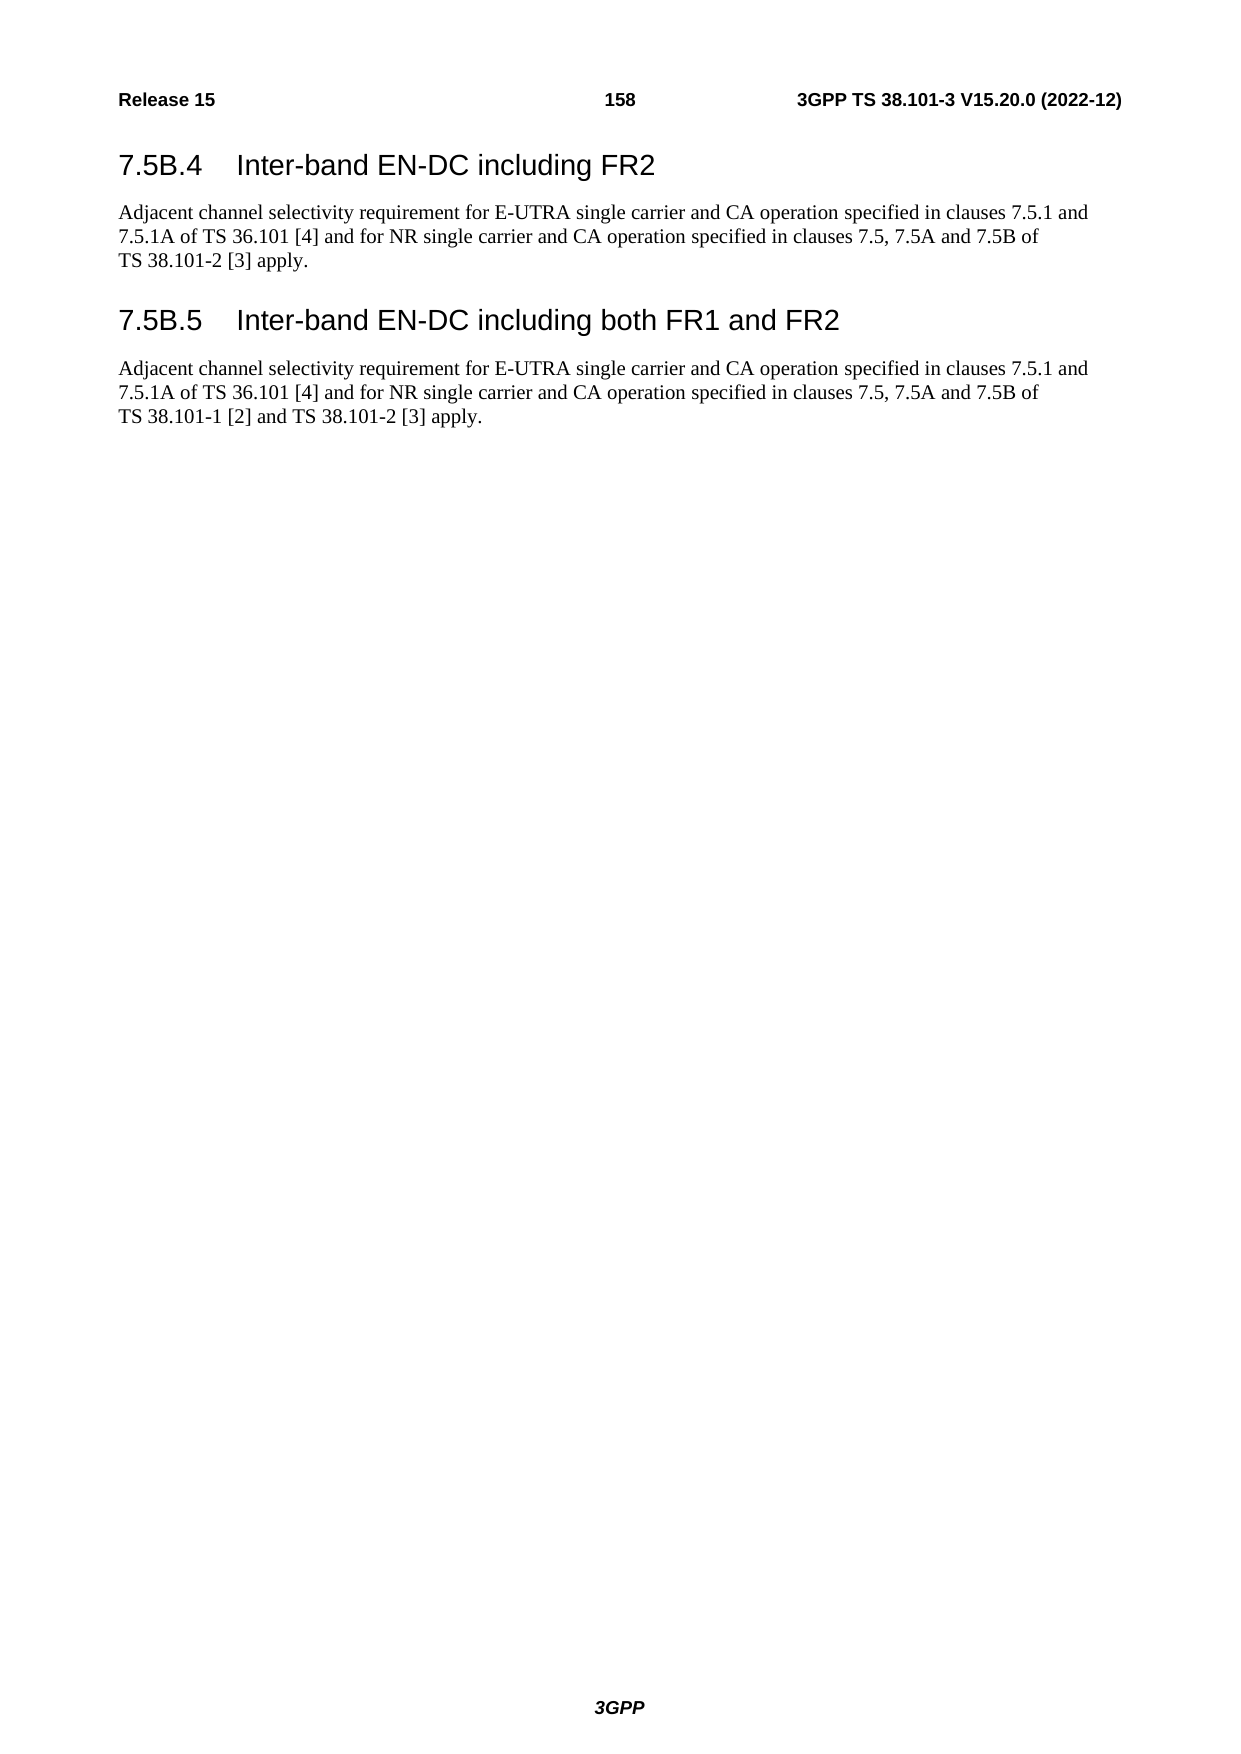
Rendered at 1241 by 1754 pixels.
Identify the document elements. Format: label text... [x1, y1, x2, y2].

text Adjacent channel selectivity requirement for E-UTRA single carrier and CA operation specified in clauses 7.5.1 and 7.5.1A of TS 36.101 [4] and for NR single carrier and CA operation specified in clauses 7.5, 7.5A and 7.5B of TS 38.101-2 [3] apply. [118, 200, 1122, 272]
text Adjacent channel selectivity requirement for E-UTRA single carrier and CA operation specified in clauses 7.5.1 and 7.5.1A of TS 36.101 [4] and for NR single carrier and CA operation specified in clauses 7.5, 7.5A and 7.5B of TS 38.101-1 [2] and TS 38.101-2 [3] apply. [118, 356, 1122, 428]
text 7.5B.4 Inter-band EN-DC including FR2 [118, 147, 1122, 181]
text 7.5B.5 Inter-band EN-DC including both FR1 and FR2 [118, 303, 1122, 337]
